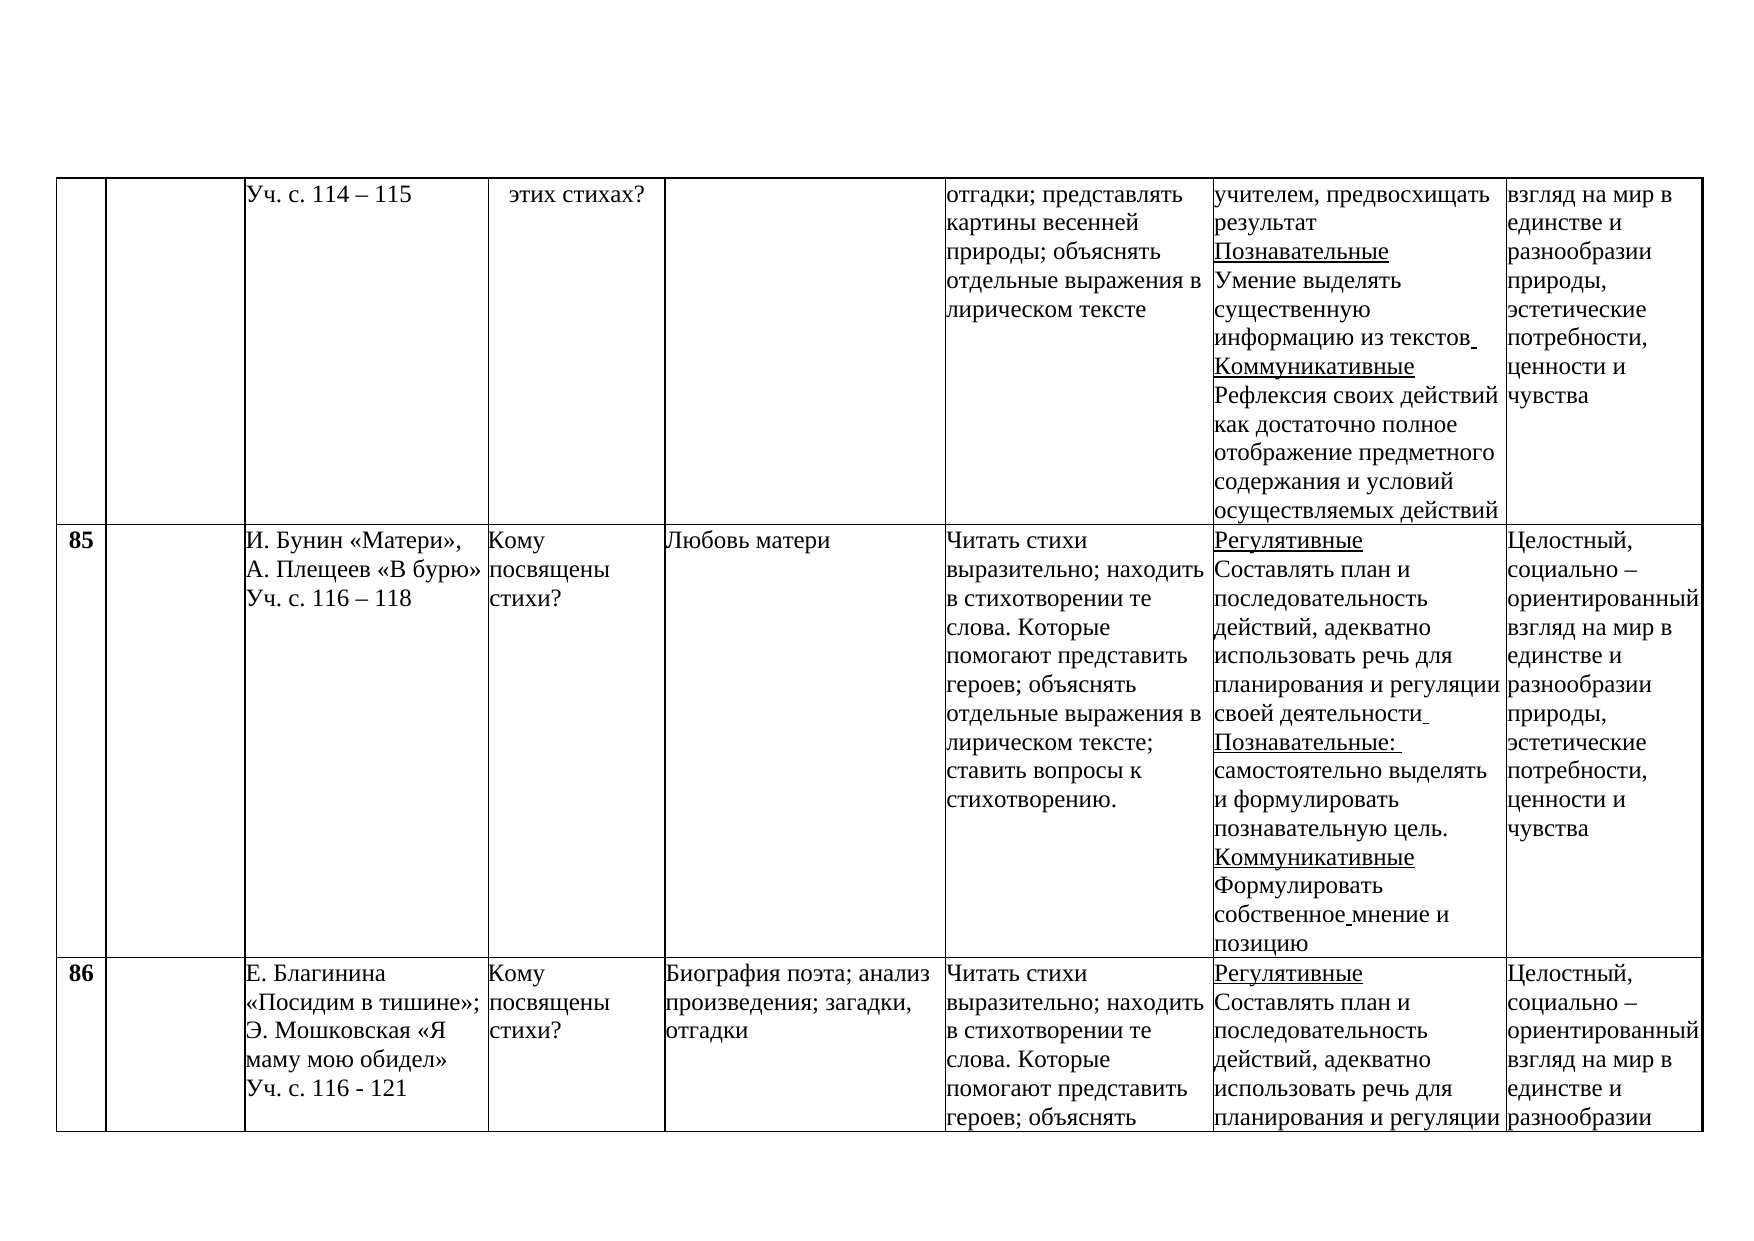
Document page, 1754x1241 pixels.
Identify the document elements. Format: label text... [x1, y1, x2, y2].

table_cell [246, 179, 488, 524]
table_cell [946, 179, 1213, 524]
table_cell Любовь матери [666, 525, 945, 957]
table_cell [489, 179, 664, 524]
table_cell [489, 958, 664, 1131]
table_cell [107, 525, 244, 957]
table_cell [107, 958, 244, 1131]
table_cell Целостный, социально – ориентированный взгляд на мир в единстве и разнообразии природы, эстетические потребности, ценности и чувства [1507, 525, 1701, 957]
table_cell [1507, 179, 1701, 524]
table_cell 84 [57, 179, 105, 524]
table_cell Кому посвящены стихи? [489, 525, 664, 957]
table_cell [946, 958, 1213, 1131]
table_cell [666, 958, 945, 1131]
table_cell 85 [57, 525, 105, 957]
table_cell И. Бунин «Матери», А. Плещеев «В бурю» Уч. с. 116 – 118 [246, 525, 488, 957]
table_cell [107, 179, 244, 524]
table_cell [1507, 958, 1701, 1131]
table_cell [1214, 179, 1506, 524]
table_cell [1214, 958, 1506, 1131]
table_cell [246, 958, 488, 1131]
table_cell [666, 179, 945, 524]
table_cell 86 [57, 958, 105, 1131]
